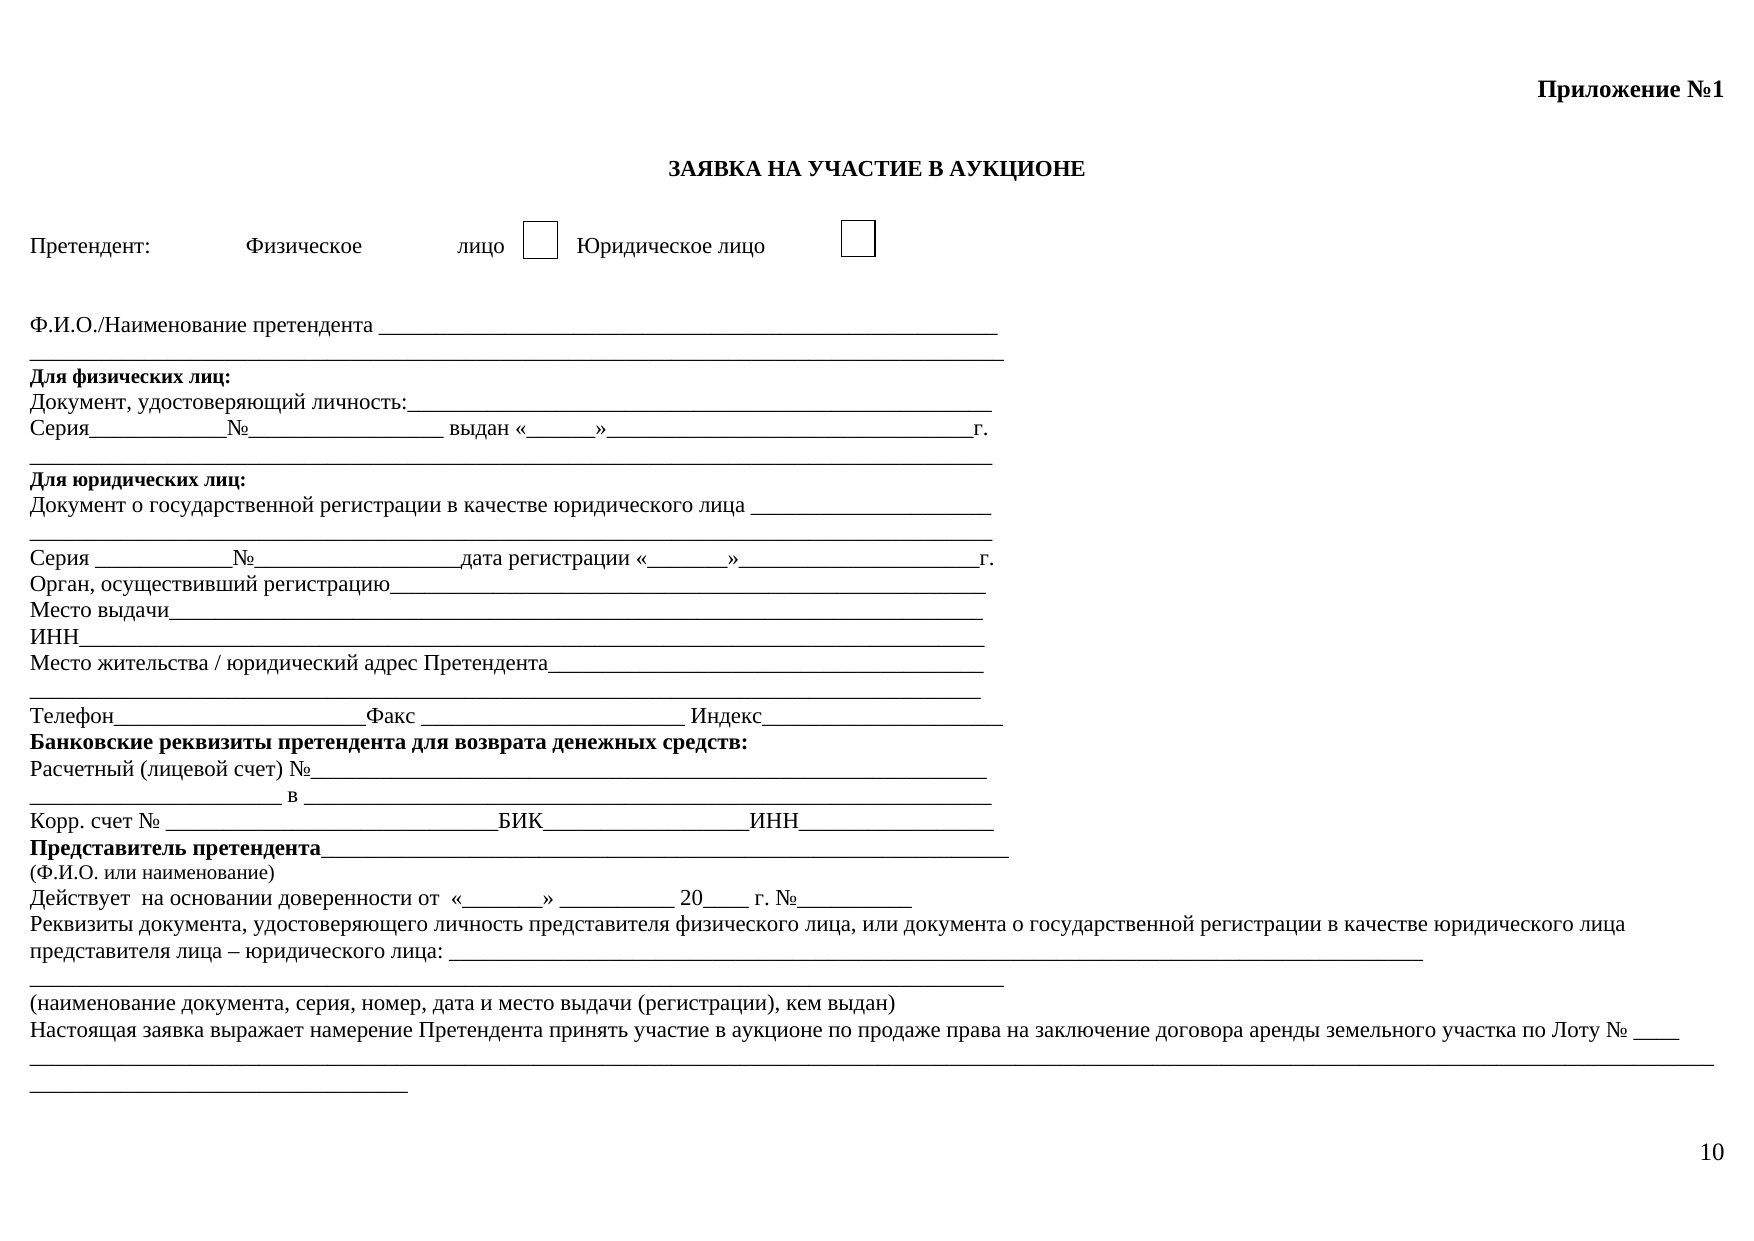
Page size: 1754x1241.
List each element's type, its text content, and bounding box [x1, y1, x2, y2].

text Представитель претендента____________________________________________________________ [29, 834, 1724, 860]
text Серия____________№_________________ выдан «______»________________________________г. [29, 414, 1724, 441]
text Претендент: Физическое лицо Юридическое лицо [558, 232, 1724, 258]
text Для физических лиц: [29, 364, 1724, 388]
text Действует на основании доверенности от «_______» __________ 20____ г. №__________ [29, 884, 1724, 910]
text ____________________________________________________________________________________ [29, 441, 1724, 467]
text Настоящая заявка выражает намерение Претендента принять участие в аукционе по продаже права на заключение договора аренды земельного участка по Лоту № ____ [29, 1016, 1724, 1042]
text ЗАЯВКА НА УЧАСТИЕ В АУКЦИОНЕ [29, 155, 1724, 182]
text Документ, удостоверяющий личность:___________________________________________________ [29, 388, 1724, 414]
text Место выдачи_______________________________________________________________________ [29, 596, 1724, 623]
text ИНН_______________________________________________________________________________ [29, 623, 1724, 649]
text Корр. счет № _____________________________БИК__________________ИНН_________________ [29, 807, 1724, 834]
text ____________________________________________________________________________________ [29, 517, 1724, 544]
table_header [524, 222, 557, 258]
text _____________________________________________________________________________________ [29, 337, 1724, 364]
text Реквизиты документа, удостоверяющего личность представителя физического лица, или документа о государственной регистрации в качестве юридического лица представителя лица – юридического лица: _____________________________________________________________________________________ [29, 910, 1724, 963]
text Серия ____________№__________________дата регистрации «_______»_____________________г. [29, 544, 1724, 570]
text _____________________________________________________________________________________ [29, 963, 1724, 989]
text Телефон______________________Факс _______________________ Индекс_____________________ [29, 702, 1724, 728]
text Расчетный (лицевой счет) №___________________________________________________________ [29, 754, 1724, 781]
text (Ф.И.О. или наименование) [29, 860, 1724, 884]
text ______________________ в ____________________________________________________________ [29, 781, 1724, 807]
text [29, 1042, 1724, 1095]
text Орган, осуществивший регистрацию____________________________________________________ [29, 570, 1724, 596]
text ___________________________________________________________________________________ [29, 676, 1724, 702]
text Приложение №1 [29, 74, 1724, 103]
text Ф.И.О./Наименование претендента ______________________________________________________ [29, 311, 1724, 337]
text Для юридических лиц: [29, 467, 1724, 491]
text Претендент: Физическое лицо Юридическое лицо [29, 232, 523, 258]
text Документ о государственной регистрации в качестве юридического лица _____________________ [29, 491, 1724, 517]
text Место жительства / юридический адрес Претендента______________________________________ [29, 649, 1724, 676]
text (наименование документа, серия, номер, дата и место выдачи (регистрации), кем выдан) [29, 989, 1724, 1016]
text Банковские реквизиты претендента для возврата денежных средств: [29, 728, 1724, 754]
table_header [842, 221, 874, 256]
